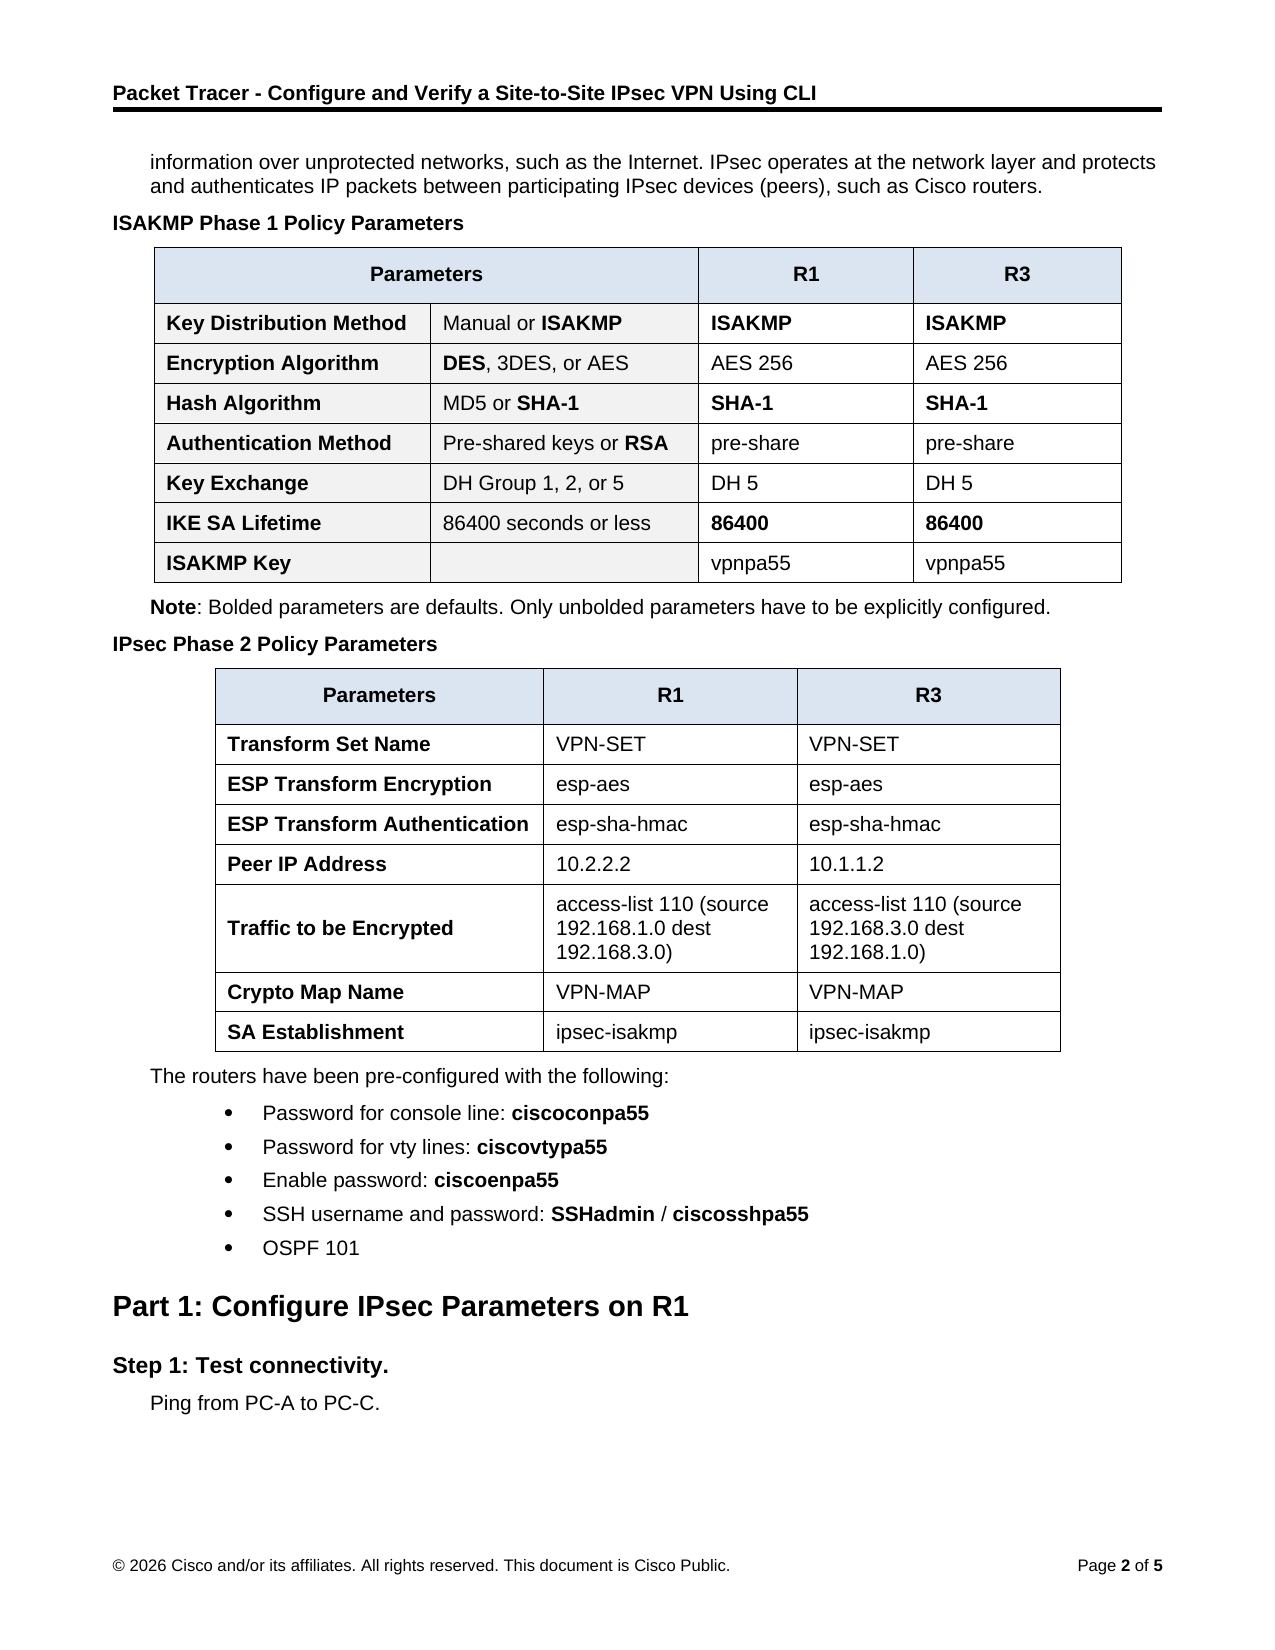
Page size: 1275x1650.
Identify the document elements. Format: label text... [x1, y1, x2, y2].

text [150, 150, 1162, 198]
text Configure IPsec Parameters on R1 [112, 1289, 1162, 1322]
table_header Parameters [155, 248, 698, 303]
table_cell IKE SA Lifetime [155, 503, 430, 542]
table_cell vpnpa55 [699, 543, 913, 582]
table_cell ipsec-isakmp [544, 1012, 797, 1051]
table_cell AES 256 [914, 344, 1121, 383]
table_cell Pre-shared keys or RSA [431, 424, 698, 462]
list SSH username and password: SSHadmin / ciscosshpa55 [225, 1202, 1162, 1226]
table_cell DH 5 [914, 464, 1121, 502]
table_cell VPN-SET [798, 725, 1060, 764]
table_cell esp-aes [544, 765, 797, 804]
table_cell AES 256 [699, 344, 913, 383]
table_header R1 [699, 248, 913, 303]
table_cell Key Exchange [155, 464, 430, 502]
table_cell 86400 [914, 503, 1121, 542]
table_cell Transform Set Name [216, 725, 543, 764]
table_cell ipsec-isakmp [798, 1012, 1060, 1051]
text Note: Bolded parameters are defaults. Only unbolded parameters have to be explicitly configured. [150, 595, 1162, 619]
text IPsec Phase 2 Policy Parameters [112, 632, 1162, 656]
table_cell Authentication Method [155, 424, 430, 462]
table_cell VPN-SET [544, 725, 797, 764]
table_cell [431, 543, 698, 582]
table_cell Crypto Map Name [216, 973, 543, 1011]
table_cell Hash Algorithm [155, 384, 430, 422]
table_header R3 [914, 248, 1121, 303]
list Password for console line: ciscoconpa55 [225, 1101, 1162, 1125]
table_cell DH Group 1, 2, or 5 [431, 464, 698, 502]
text Ping from PC-A to PC-C. [150, 1391, 1162, 1415]
table_cell SHA-1 [699, 384, 913, 422]
table_cell esp-sha-hmac [544, 805, 797, 844]
table_cell vpnpa55 [914, 543, 1121, 582]
table_cell 10.2.2.2 [544, 845, 797, 883]
table_cell esp-aes [798, 765, 1060, 804]
table_header Parameters [216, 669, 543, 724]
table_header R3 [798, 669, 1060, 724]
table_cell 86400 [699, 503, 913, 542]
table_cell VPN-MAP [544, 973, 797, 1011]
table_cell SHA-1 [914, 384, 1121, 422]
table_cell Encryption Algorithm [155, 344, 430, 383]
table_cell DH 5 [699, 464, 913, 502]
table_cell pre-share [914, 424, 1121, 462]
table_cell access-list 110 (source 192.168.3.0 dest 192.168.1.0) [798, 885, 1060, 971]
table_cell 10.1.1.2 [798, 845, 1060, 883]
table_cell VPN-MAP [798, 973, 1060, 1011]
table_cell ISAKMP [914, 304, 1121, 343]
table_header R1 [544, 669, 797, 724]
table_cell access-list 110 (source 192.168.1.0 dest 192.168.3.0) [544, 885, 797, 971]
text ISAKMP Phase 1 Policy Parameters [112, 210, 1162, 234]
table_cell ISAKMP [699, 304, 913, 343]
text The routers have been pre-configured with the following: [150, 1064, 1162, 1088]
list Password for vty lines: ciscovtypa55 [225, 1134, 1162, 1158]
table_cell ISAKMP Key [155, 543, 430, 582]
table_cell MD5 or SHA-1 [431, 384, 698, 422]
table_cell Peer IP Address [216, 845, 543, 883]
table_cell Key Distribution Method [155, 304, 430, 343]
table_cell esp-sha-hmac [798, 805, 1060, 844]
table_cell DES, 3DES, or AES [431, 344, 698, 383]
table_cell ESP Transform Authentication [216, 805, 543, 844]
table_cell Traffic to be Encrypted [216, 885, 543, 971]
table_cell 86400 seconds or less [431, 503, 698, 542]
list OSPF 101 [225, 1236, 1162, 1260]
table_cell Manual or ISAKMP [431, 304, 698, 343]
table_cell pre-share [699, 424, 913, 462]
text Test connectivity. [112, 1352, 1162, 1378]
table_cell ESP Transform Encryption [216, 765, 543, 804]
list Enable password: ciscoenpa55 [225, 1168, 1162, 1192]
table_cell SA Establishment [216, 1012, 543, 1051]
